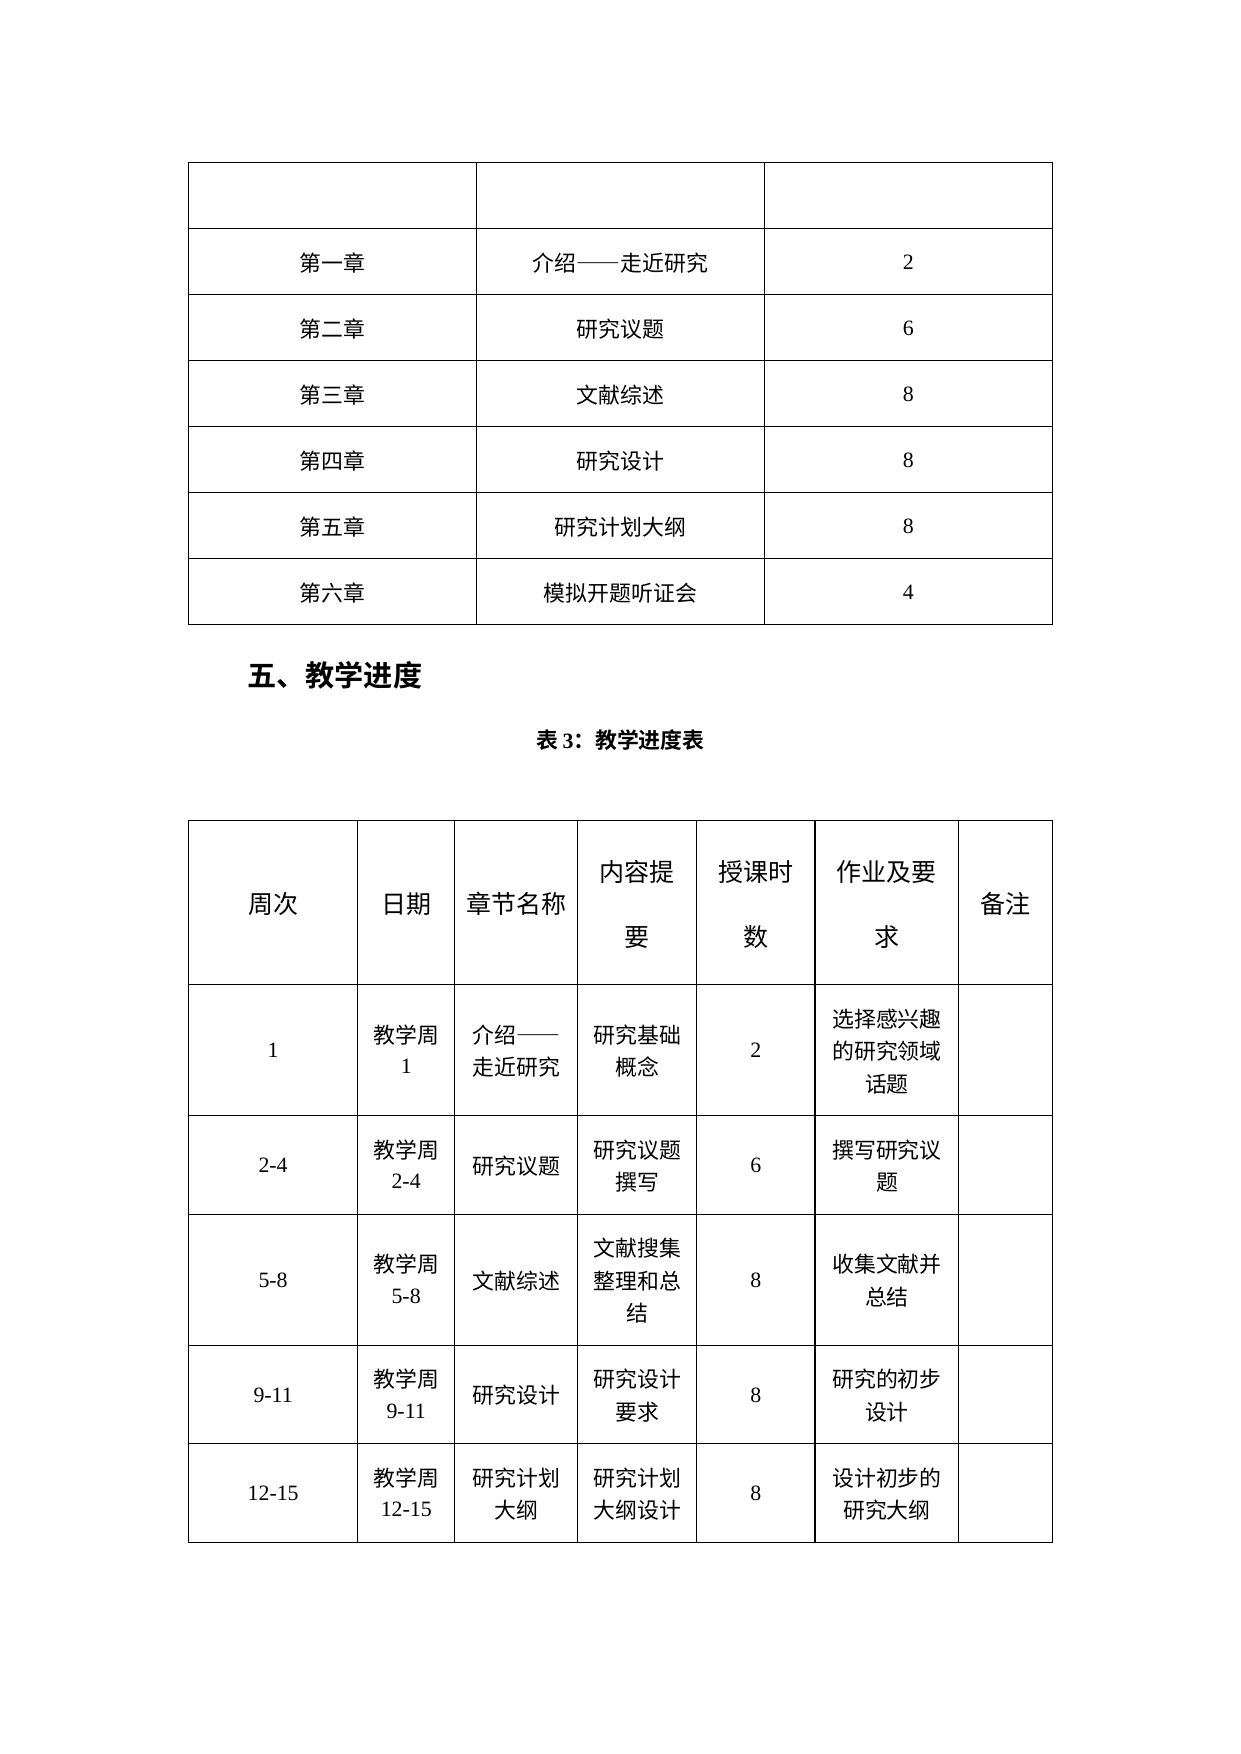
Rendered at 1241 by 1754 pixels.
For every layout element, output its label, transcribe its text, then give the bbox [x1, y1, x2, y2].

table_cell [959, 1444, 1052, 1542]
table_cell 1 [189, 985, 357, 1115]
table_header 章节名称 [455, 821, 577, 984]
table_cell 8 [765, 427, 1052, 492]
table_header 作业及要求 [816, 821, 958, 984]
table_header 周次 [189, 821, 357, 984]
table_cell [959, 1116, 1052, 1213]
table_cell 教学周9-11 [358, 1346, 454, 1443]
table_cell 8 [697, 1215, 814, 1344]
table_cell 教学周5-8 [358, 1215, 454, 1344]
table_cell 8 [765, 493, 1052, 558]
table_cell 文献综述 [477, 361, 764, 426]
table_cell 研究议题 [477, 295, 764, 360]
table_cell 2 [697, 985, 814, 1115]
text 五、教学进度 [187, 642, 1053, 707]
table_cell 收集文献并总结 [816, 1215, 958, 1344]
table_cell 第四章 [189, 427, 476, 492]
table_cell 8 [697, 1346, 814, 1443]
table_cell 设计初步的研究大纲 [816, 1444, 958, 1542]
table_header 章节内容 [477, 163, 764, 228]
table_cell [959, 985, 1052, 1115]
table_header 授课时数 [697, 821, 814, 984]
table_header 日期 [358, 821, 454, 984]
table_cell 第一章 [189, 229, 476, 294]
table_header 备注 [959, 821, 1052, 984]
table_cell 研究基础概念 [578, 985, 696, 1115]
table_cell 8 [765, 361, 1052, 426]
table_header 学时分配 [765, 163, 1052, 228]
table_cell 研究计划大纲 [477, 493, 764, 558]
table_cell 研究计划大纲 [455, 1444, 577, 1542]
table_cell 研究议题 [455, 1116, 577, 1213]
table_cell 模拟开题听证会 [477, 559, 764, 624]
table_cell [959, 1215, 1052, 1344]
table_cell 研究设计 [477, 427, 764, 492]
table_cell 文献搜集整理和总结 [578, 1215, 696, 1344]
table_cell 研究议题撰写 [578, 1116, 696, 1213]
table_header 章节 [189, 163, 476, 228]
table_cell 4 [765, 559, 1052, 624]
table_cell 教学周1 [358, 985, 454, 1115]
table_cell 研究计划大纲设计 [578, 1444, 696, 1542]
table_cell 第二章 [189, 295, 476, 360]
table_cell 第三章 [189, 361, 476, 426]
table_cell 第五章 [189, 493, 476, 558]
table_cell 教学周12-15 [358, 1444, 454, 1542]
table_cell 研究设计要求 [578, 1346, 696, 1443]
table_cell [959, 1346, 1052, 1443]
table_cell 2 [765, 229, 1052, 294]
table_cell 教学周2-4 [358, 1116, 454, 1213]
table_cell 8 [697, 1444, 814, 1542]
table_cell 6 [765, 295, 1052, 360]
table_cell 12-15 [189, 1444, 357, 1542]
table_cell 9-11 [189, 1346, 357, 1443]
table_header 内容提要 [578, 821, 696, 984]
table_cell 2-4 [189, 1116, 357, 1213]
table_cell 选择感兴趣的研究领域话题 [816, 985, 958, 1115]
table_cell 研究设计 [455, 1346, 577, 1443]
table_cell 文献综述 [455, 1215, 577, 1344]
table_cell 第六章 [189, 559, 476, 624]
table_cell 6 [697, 1116, 814, 1213]
table_cell 介绍——走近研究 [455, 985, 577, 1115]
table_cell 5-8 [189, 1215, 357, 1344]
table_cell 介绍——走近研究 [477, 229, 764, 294]
text 表3：教学进度表 [187, 723, 1053, 755]
table_cell 研究的初步设计 [816, 1346, 958, 1443]
table_cell 撰写研究议题 [816, 1116, 958, 1213]
